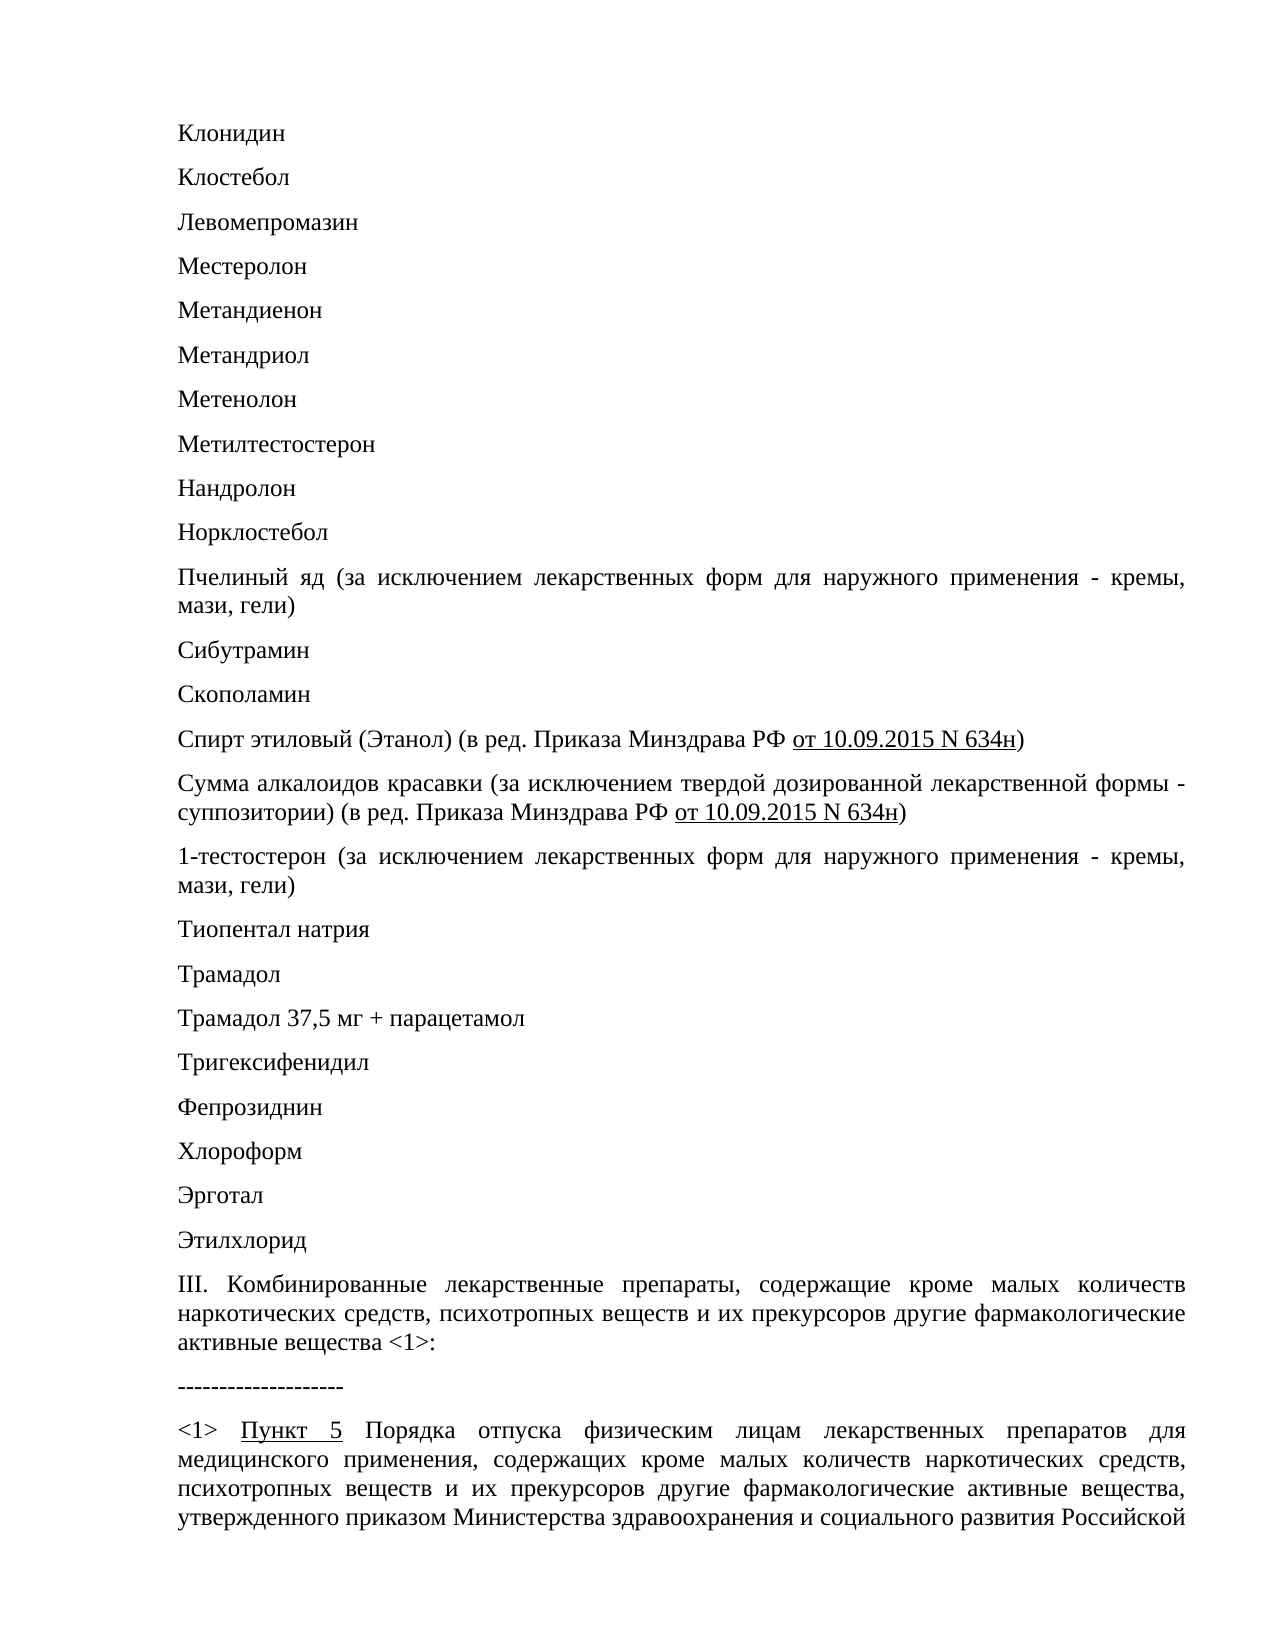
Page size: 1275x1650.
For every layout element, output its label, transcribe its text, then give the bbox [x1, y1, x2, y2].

text Фепрозиднин [177, 1092, 1186, 1121]
text Метенолон [177, 384, 1186, 413]
text Скополамин [177, 679, 1186, 708]
text -------------------- [177, 1371, 1186, 1400]
text Сибутрамин [177, 635, 1186, 664]
text Тригексифенидил [177, 1047, 1186, 1076]
text Эрготал [177, 1181, 1186, 1209]
text Норклостебол [177, 517, 1186, 546]
text Метандриол [177, 340, 1186, 369]
text Местеролон [177, 251, 1186, 280]
text III. Комбинированные лекарственные препараты, содержащие кроме малых количеств наркотических средств, психотропных веществ и их прекурсоров другие фармакологические активные вещества <1>: [177, 1269, 1186, 1356]
text Клонидин [177, 118, 1186, 147]
text Нандролон [177, 473, 1186, 502]
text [177, 1416, 1186, 1531]
text Клостебол [177, 162, 1186, 191]
text Хлороформ [177, 1136, 1186, 1165]
text Сумма алкалоидов красавки (за исключением твердой дозированной лекарственной формы - суппозитории) (в ред. Приказа Минздрава РФ от 10.09.2015 N 634н) [177, 768, 1186, 826]
text Трамадол 37,5 мг + парацетамол [177, 1003, 1186, 1032]
text Спирт этиловый (Этанол) (в ред. Приказа Минздрава РФ от 10.09.2015 N 634н) [177, 724, 1186, 752]
text Метандиенон [177, 296, 1186, 324]
text Этилхлорид [177, 1225, 1186, 1254]
text Метилтестостерон [177, 429, 1186, 457]
text Пчелиный яд (за исключением лекарственных форм для наружного применения - кремы, мази, гели) [177, 562, 1186, 619]
text Левомепромазин [177, 207, 1186, 236]
text Трамадол [177, 959, 1186, 987]
text Тиопентал натрия [177, 914, 1186, 943]
text 1-тестостерон (за исключением лекарственных форм для наружного применения - кремы, мази, гели) [177, 841, 1186, 899]
